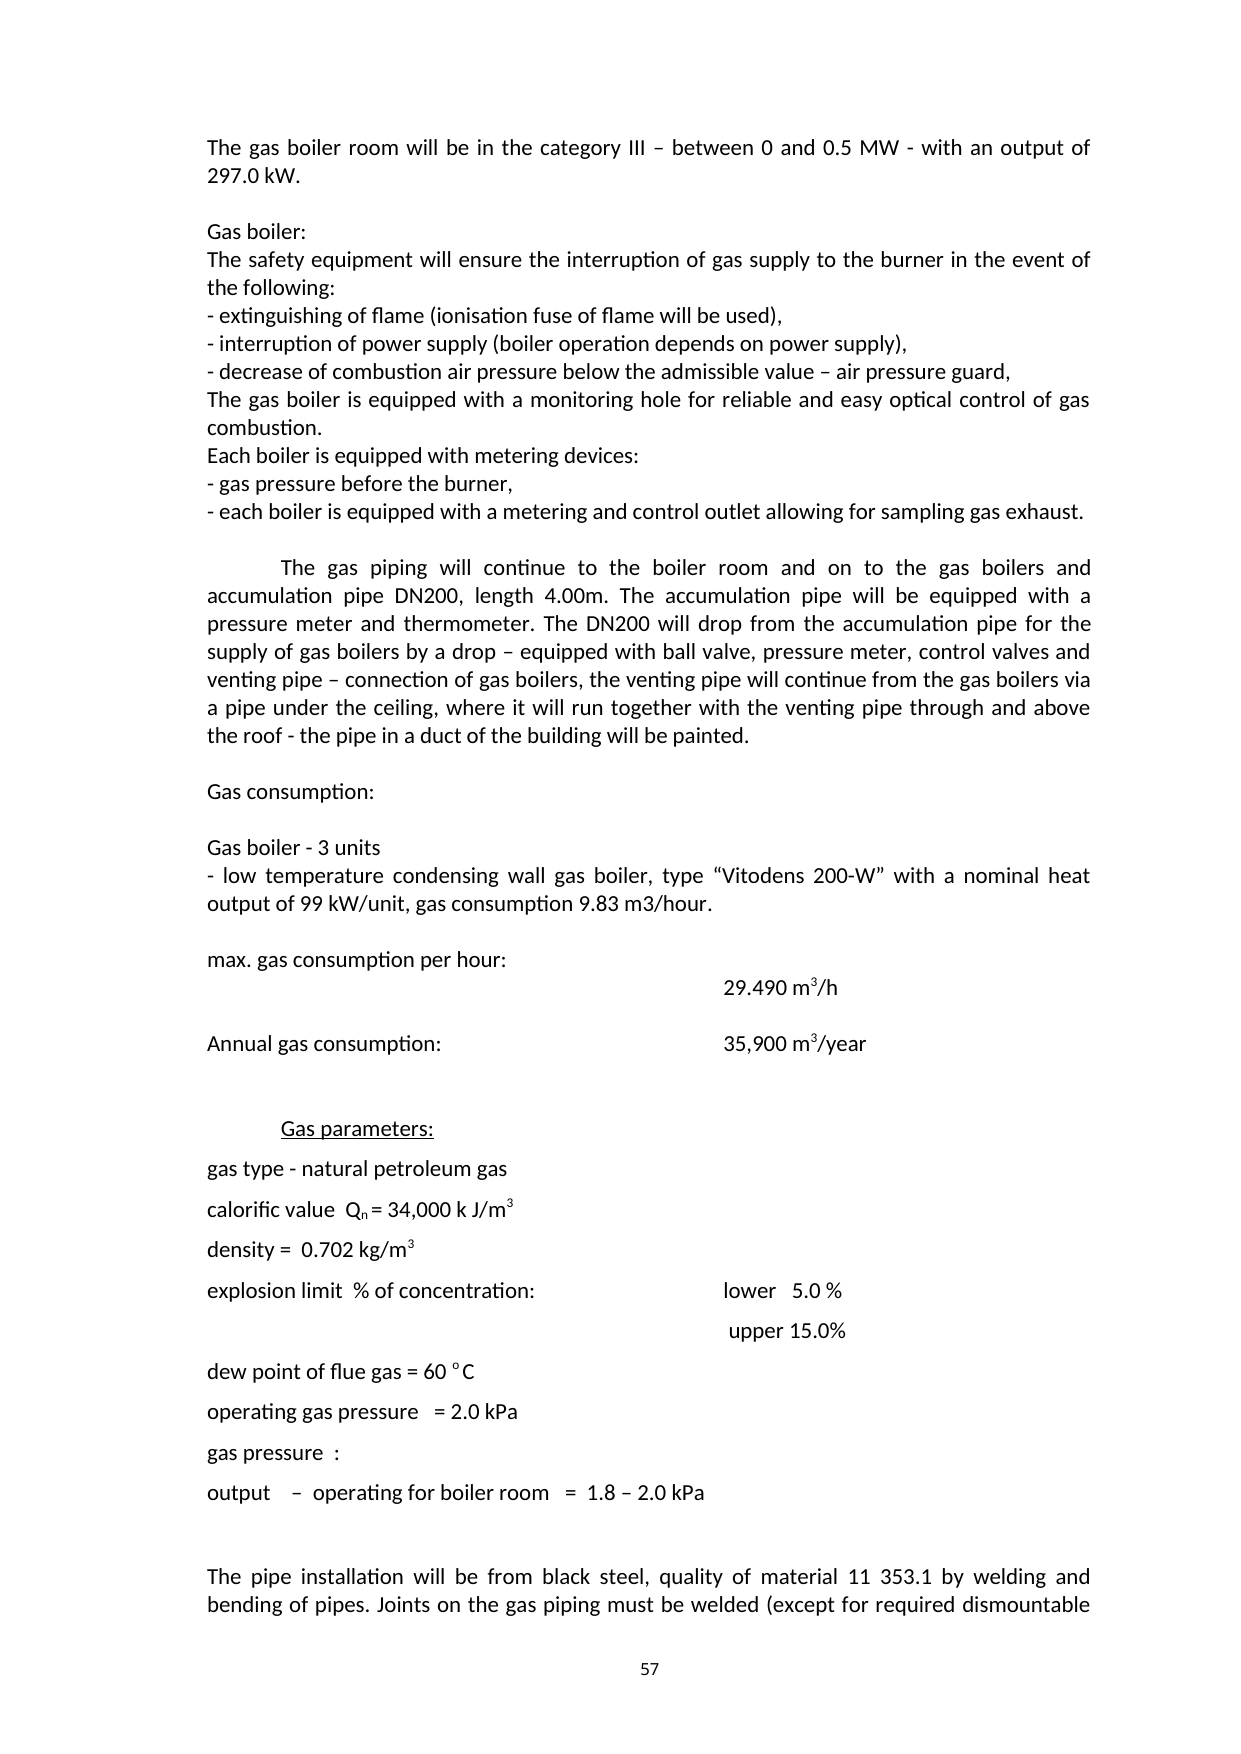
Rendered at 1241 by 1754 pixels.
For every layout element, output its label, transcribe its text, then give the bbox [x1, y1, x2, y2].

text Gas parameters: [207, 1114, 1092, 1142]
text dew point of flue gas = 60 o C [207, 1357, 1092, 1385]
text output – operating for boiler room = 1.8 – 2.0 kPa [207, 1478, 1092, 1506]
text The gas piping will continue to the boiler room and on to the gas boilers and accumulation pipe DN200, length 4.00m. The accumulation pipe will be equipped with a pressure meter and thermometer. The DN200 will drop from the accumulation pipe for the supply of gas boilers by a drop – equipped with ball valve, pressure meter, control valves and venting pipe – connection of gas boilers, the venting pipe will continue from the gas boilers via a pipe under the ceiling, where it will run together with the venting pipe through and above the roof - the pipe in a duct of the building will be painted. [207, 553, 1092, 749]
text Gas boiler: [207, 217, 1092, 245]
text explosion limit % of concentration: lower 5.0 % [207, 1276, 1092, 1304]
text Gas consumption: [207, 777, 1092, 805]
text - gas pressure before the burner, [207, 469, 1092, 497]
text The gas boiler is equipped with a monitoring hole for reliable and easy optical control of gas combustion. [207, 385, 1092, 441]
text gas type - natural petroleum gas [207, 1154, 1092, 1182]
text Each boiler is equipped with metering devices: [207, 441, 1092, 469]
text Gas boiler - 3 units [207, 833, 1092, 861]
text calorific value Qn = 34,000 k J/m3 [207, 1195, 1092, 1223]
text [207, 1562, 1092, 1618]
text - extinguishing of flame (ionisation fuse of flame will be used), [207, 301, 1092, 329]
text Annual gas consumption: 35,900 m3/year [207, 1029, 1092, 1058]
text gas pressure : [207, 1438, 1092, 1466]
text The gas boiler room will be in the category III – between 0 and 0.5 MW - with an output of 297.0 kW. [207, 133, 1092, 189]
text max. gas consumption per hour: [207, 946, 1092, 973]
text The safety equipment will ensure the interruption of gas supply to the burner in the event of the following: [207, 245, 1092, 301]
text - each boiler is equipped with a metering and control outlet allowing for sampling gas exhaust. [207, 497, 1092, 525]
text - interruption of power supply (boiler operation depends on power supply), [207, 329, 1092, 357]
text - low temperature condensing wall gas boiler, type “Vitodens 200-W” with a nominal heat output of 99 kW/unit, gas consumption 9.83 m3/hour. [207, 861, 1092, 917]
text operating gas pressure = 2.0 kPa [207, 1397, 1092, 1425]
text - decrease of combustion air pressure below the admissible value – air pressure guard, [207, 357, 1092, 385]
text density = 0.702 kg/m3 [207, 1235, 1092, 1263]
text 29.490 m3/h [207, 973, 1092, 1002]
text upper 15.0% [207, 1316, 1092, 1344]
